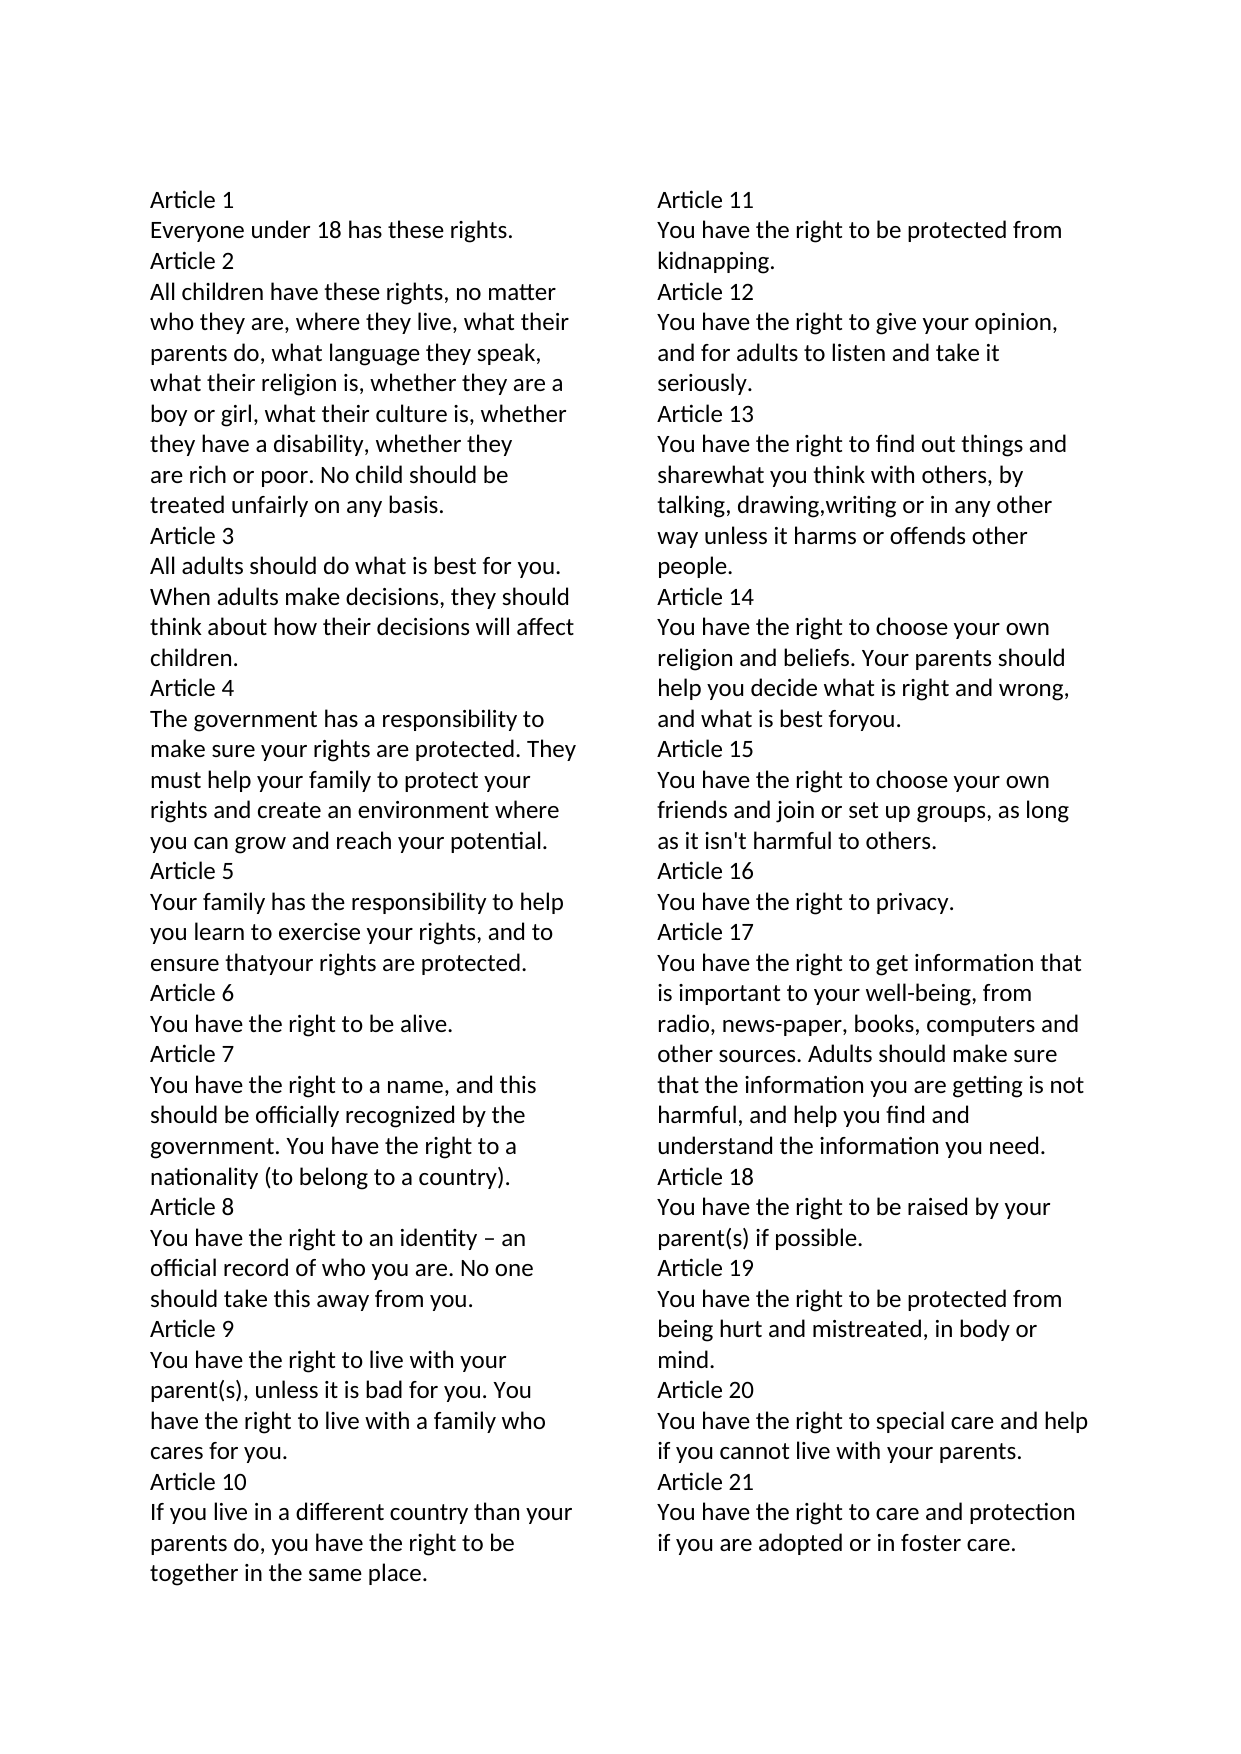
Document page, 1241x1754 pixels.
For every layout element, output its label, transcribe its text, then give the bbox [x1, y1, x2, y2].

text You have the right to be alive. [150, 1008, 583, 1039]
text Article 1 [150, 184, 583, 214]
text All children have these rights, no matter who they are, where they live, what their parents do, what language they speak, what their religion is, whether they are a boy or girl, what their culture is, whether they have a disability, whether they [150, 276, 583, 459]
text You have the right to choose your own religion and beliefs. Your parents should help you decide what is right and wrong, and what is best foryou. [657, 611, 1090, 733]
text Article 8 [150, 1191, 583, 1222]
text You have the right to care and protection if you are adopted or in foster care. [657, 1496, 1090, 1557]
text Article 13 [657, 398, 1090, 428]
text Article 17 [657, 917, 1090, 947]
text You have the right to special care and help if you cannot live with your parents. [657, 1405, 1090, 1466]
text Article 5 [150, 856, 583, 886]
text Article 18 [657, 1161, 1090, 1191]
text All adults should do what is best for you. When adults make decisions, they should think about how their decisions will affect children. [150, 550, 583, 672]
text You have the right to choose your own friends and join or set up groups, as long as it isn't harmful to others. [657, 764, 1090, 856]
text You have the right to find out things and sharewhat you think with others, by talking, drawing,writing or in any other way unless it harms or offends other people. [657, 428, 1090, 581]
text You have the right to get information that is important to your well-being, from radio, news-paper, books, computers and other sources. Adults should make sure that the information you are getting is not harmful, and help you find and understand the information you need. [657, 947, 1090, 1161]
text Article 10 [150, 1466, 583, 1496]
text You have the right to give your opinion, and for adults to listen and take it [657, 306, 1090, 367]
text Article 3 [150, 520, 583, 550]
text Article 9 [150, 1313, 583, 1344]
text Article 14 [657, 581, 1090, 611]
text The government has a responsibility to make sure your rights are protected. They must help your family to protect your rights and create an environment where you can grow and reach your potential. [150, 703, 583, 856]
text are rich or poor. No child should be treated unfairly on any basis. [150, 459, 583, 520]
text Article 16 [657, 856, 1090, 886]
text Your family has the responsibility to help you learn to exercise your rights, and to ensure thatyour rights are protected. [150, 886, 583, 978]
text You have the right to live with your parent(s), unless it is bad for you. You have the right to live with a family who cares for you. [150, 1344, 583, 1466]
text Everyone under 18 has these rights. [150, 214, 583, 245]
text If you live in a different country than your parents do, you have the right to be together in the same place. [150, 1496, 583, 1588]
text Article 21 [657, 1466, 1090, 1496]
text seriously. [657, 367, 1090, 398]
text Article 19 [657, 1252, 1090, 1283]
text Article 7 [150, 1039, 583, 1069]
text Article 11 [657, 184, 1090, 214]
text Article 12 [657, 276, 1090, 306]
text You have the right to an identity – an official record of who you are. No one should take this away from you. [150, 1222, 583, 1313]
text Article 15 [657, 733, 1090, 764]
text You have the right to privacy. [657, 886, 1090, 917]
text You have the right to be raised by your parent(s) if possible. [657, 1191, 1090, 1252]
text Article 6 [150, 978, 583, 1008]
text Article 2 [150, 245, 583, 276]
text You have the right to be protected from being hurt and mistreated, in body or mind. [657, 1283, 1090, 1374]
text Article 4 [150, 672, 583, 703]
text Article 20 [657, 1374, 1090, 1405]
text You have the right to a name, and this should be officially recognized by the government. You have the right to a nationality (to belong to a country). [150, 1069, 583, 1191]
text You have the right to be protected from kidnapping. [657, 214, 1090, 276]
